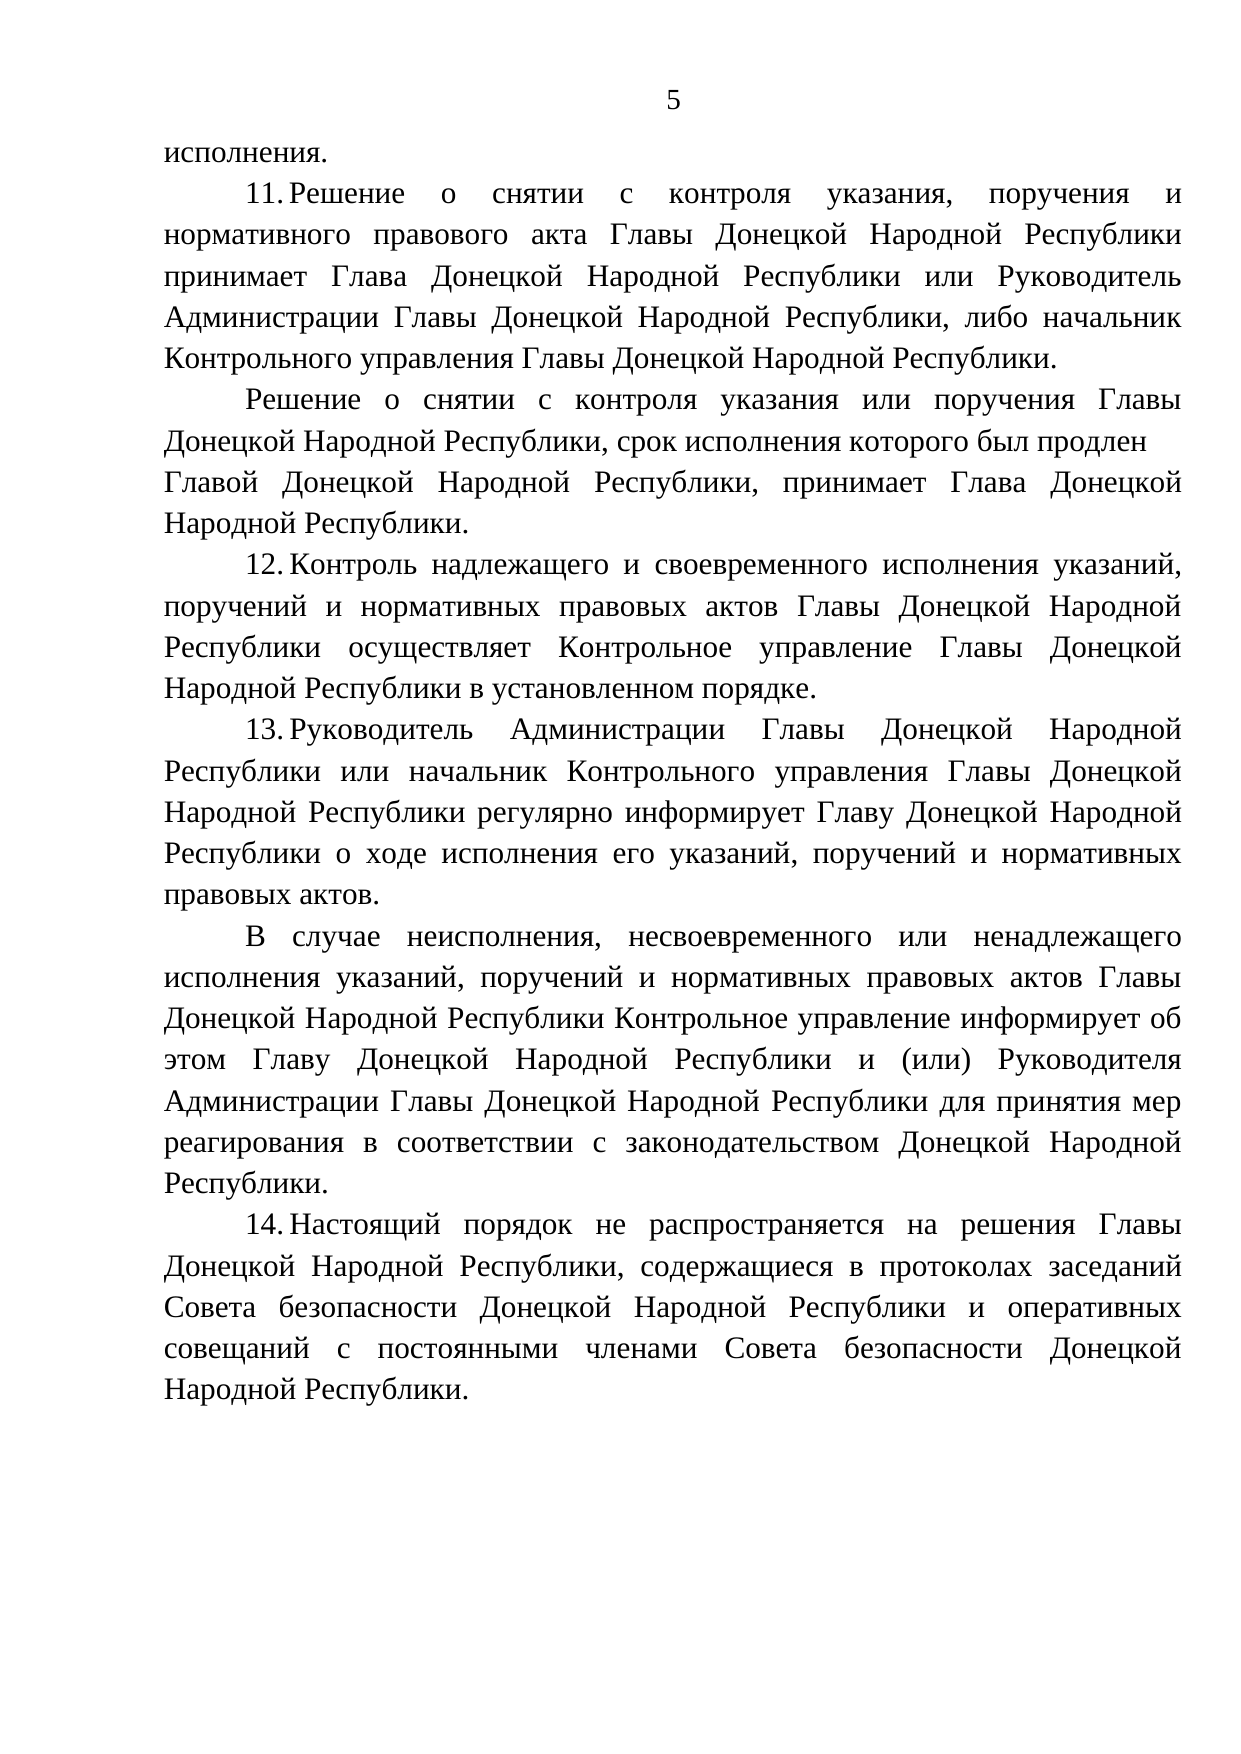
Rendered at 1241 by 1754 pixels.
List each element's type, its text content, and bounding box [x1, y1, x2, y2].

text В случае неисполнения, несвоевременного или ненадлежащего исполнения указаний, поручений и нормативных правовых актов Главы Донецкой Народной Республики Контрольное управление информирует об этом Главу Донецкой Народной Республики и (или) Руководителя Администрации Главы Донецкой Народной Республики для принятия мер реагирования в соответствии с законодательством Донецкой Народной Республики. [163, 917, 1183, 1200]
list Руководитель Администрации Главы Донецкой Народной Республики или начальник Контрольного управления Главы Донецкой Народной Республики регулярно информирует Главу Донецкой Народной Республики о ходе исполнения его указаний, поручений и нормативных правовых актов. [163, 711, 1183, 911]
list Решение о снятии с контроля указания, поручения и нормативного правового акта Главы Донецкой Народной Республики принимает Глава Донецкой Народной Республики или Руководитель Администрации Главы Донецкой Народной Республики, либо начальник Контрольного управления Главы Донецкой Народной Республики. [163, 174, 1183, 375]
list Контроль надлежащего и своевременного исполнения указаний, поручений и нормативных правовых актов Главы Донецкой Народной Республики осуществляет Контрольное управление Главы Донецкой Народной Республики в установленном порядке. [163, 546, 1183, 705]
list Настоящий порядок не распространяется на решения Главы Донецкой Народной Республики, содержащиеся в протоколах заседаний Совета безопасности Донецкой Народной Республики и оперативных совещаний с постоянными членами Совета безопасности Донецкой Народной Республики. [163, 1206, 1183, 1406]
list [163, 133, 1183, 169]
text Главой Донецкой Народной Республики, принимает Глава Донецкой Народной Республики. [163, 463, 1183, 540]
text Решение о снятии с контроля указания или поручения Главы Донецкой Народной Республики, срок исполнения которого был продлен [163, 381, 1183, 458]
